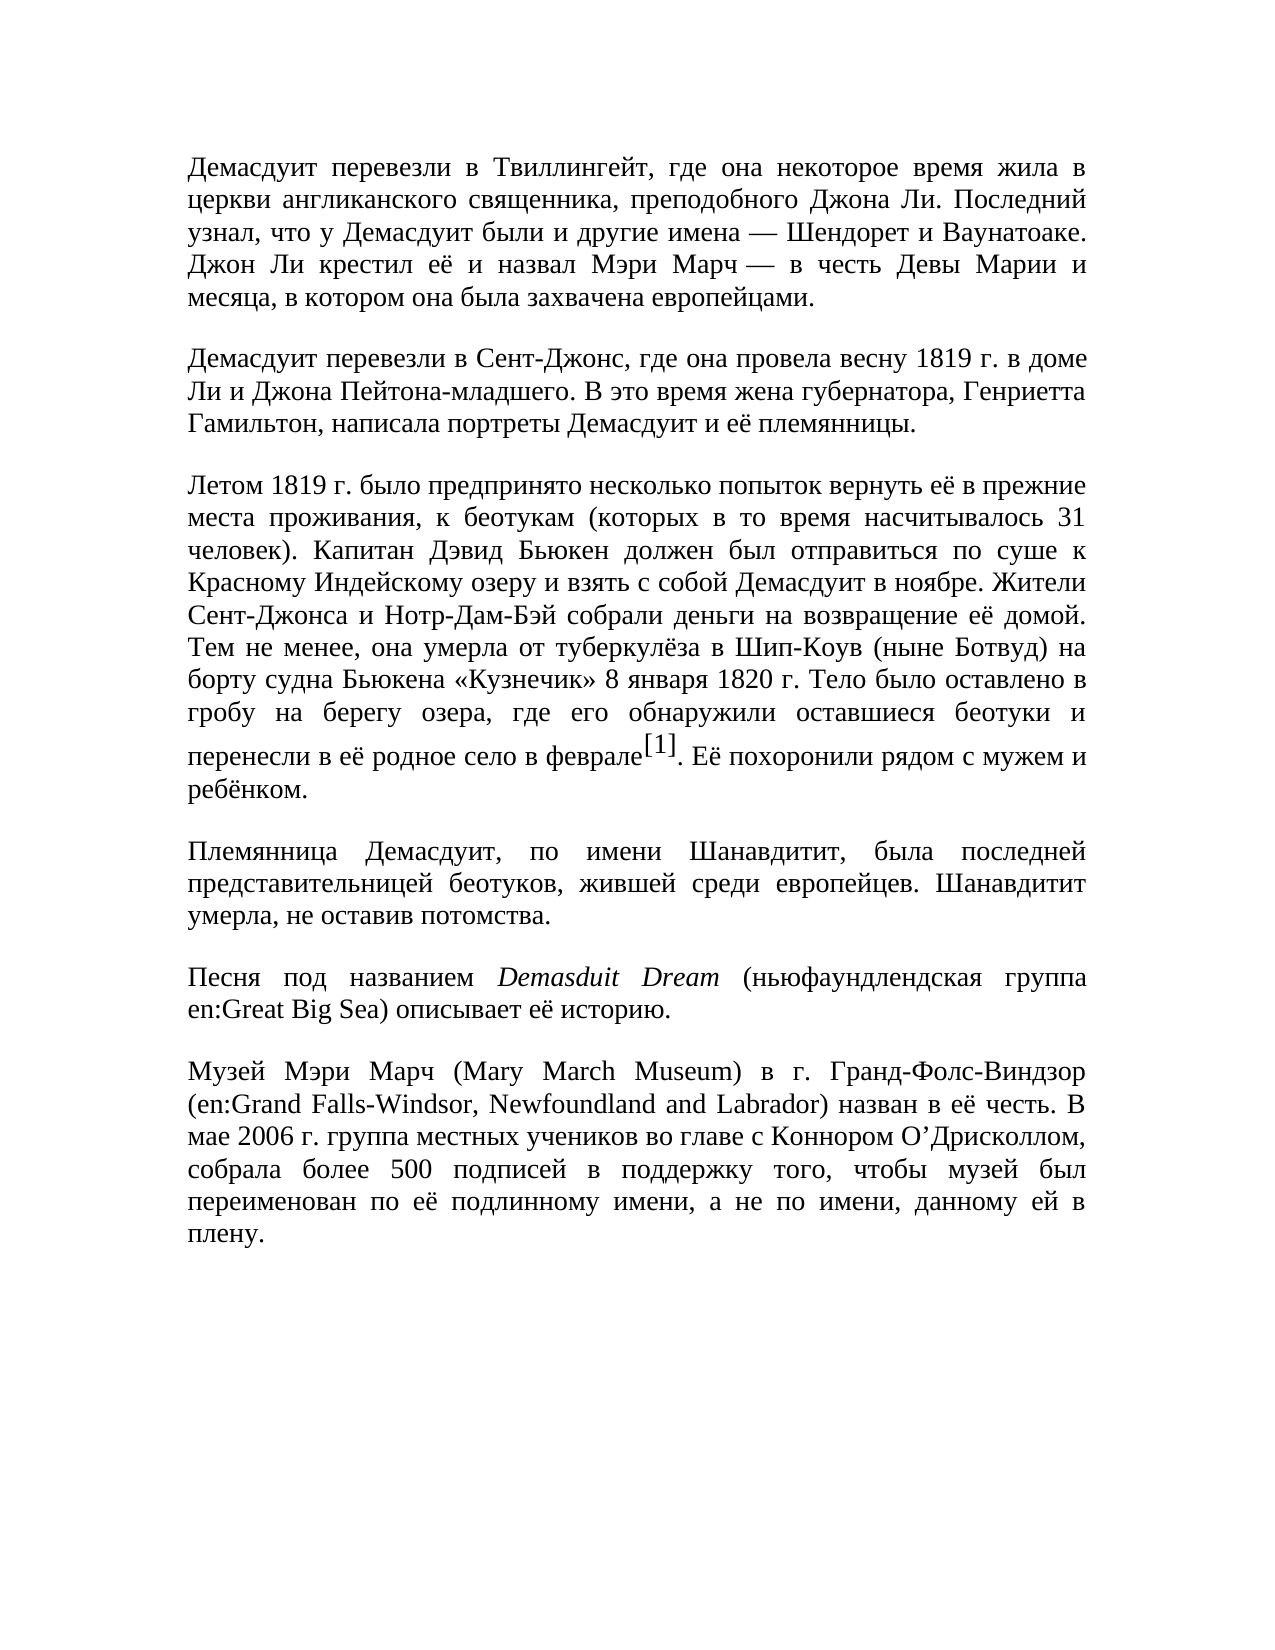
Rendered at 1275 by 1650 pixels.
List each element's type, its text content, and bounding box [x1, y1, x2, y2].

text Музей Мэри Марч (Mary March Museum) в г. Гранд-Фолс-Виндзор (en:Grand Falls-Windsor, Newfoundland and Labrador) назван в её честь. В мае 2006 г. группа местных учеников во главе с Коннором О’Дрисколлом, собрала более 500 подписей в поддержку того, чтобы музей был переименован по её подлинному имени, а не по имени, данному ей в плену. [187, 1054, 1087, 1249]
text Племянница Демасдуит, по имени Шанавдитит, была последней представительницей беотуков, жившей среди европейцев. Шанавдитит умерла, не оставив потомства. [187, 833, 1087, 931]
text Демасдуит перевезли в Сент-Джонс, где она провела весну 1819 г. в доме Ли и Джона Пейтона-младшего. В это время жена губернатора, Генриетта Гамильтон, написала портреты Демасдуит и её племянницы. [187, 341, 1087, 439]
text Демасдуит перевезли в Твиллингейт, где она некоторое время жила в церкви англиканского священника, преподобного Джона Ли. Последний узнал, что у Демасдуит были и другие имена — Шендорет и Ваунатоаке. Джон Ли крестил её и назвал Мэри Марч — в честь Девы Марии и месяца, в котором она была захвачена европейцами. [187, 150, 1087, 312]
text Летом 1819 г. было предпринято несколько попыток вернуть её в прежние места проживания, к беотукам (которых в то время насчитывалось 31 человек). Капитан Дэвид Бьюкен должен был отправиться по суше к Красному Индейскому озеру и взять с собой Демасдуит в ноябре. Жители Сент-Джонса и Нотр-Дам-Бэй собрали деньги на возвращение её домой. Тем не менее, она умерла от туберкулёза в Шип-Коув (ныне Ботвуд) на борту судна Бьюкена «Кузнечик» 8 января 1820 г. Тело было оставлено в гробу на берегу озера, где его обнаружили оставшиеся беотуки и перенесли в её родное село в феврале[1]. Её похоронили рядом с мужем и ребёнком. [187, 468, 1087, 804]
text Песня под названием Demasduit Dream (ньюфаундлендская группа en:Great Big Sea) описывает её историю. [187, 960, 1087, 1025]
